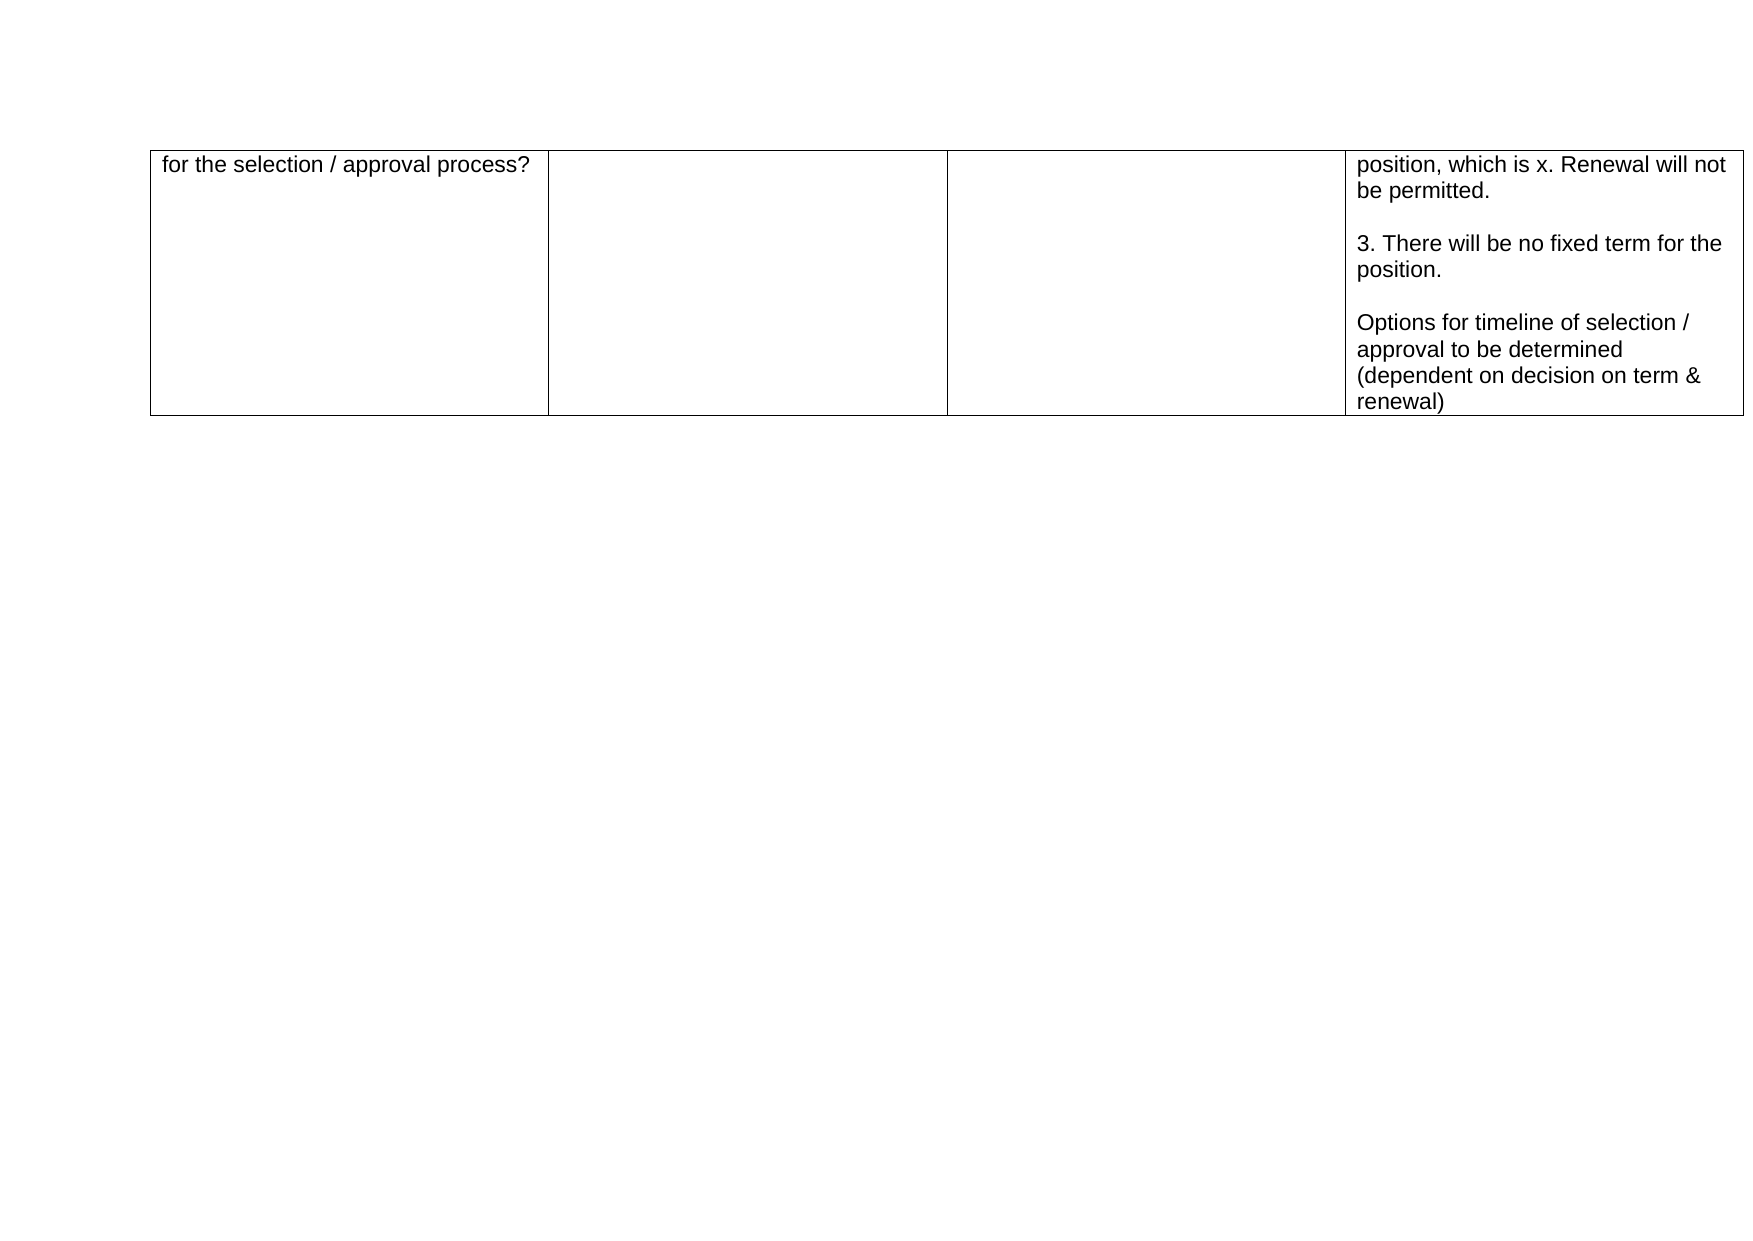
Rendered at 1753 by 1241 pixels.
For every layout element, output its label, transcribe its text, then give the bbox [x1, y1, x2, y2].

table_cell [549, 151, 947, 414]
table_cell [1346, 151, 1743, 414]
table_cell [948, 151, 1345, 414]
